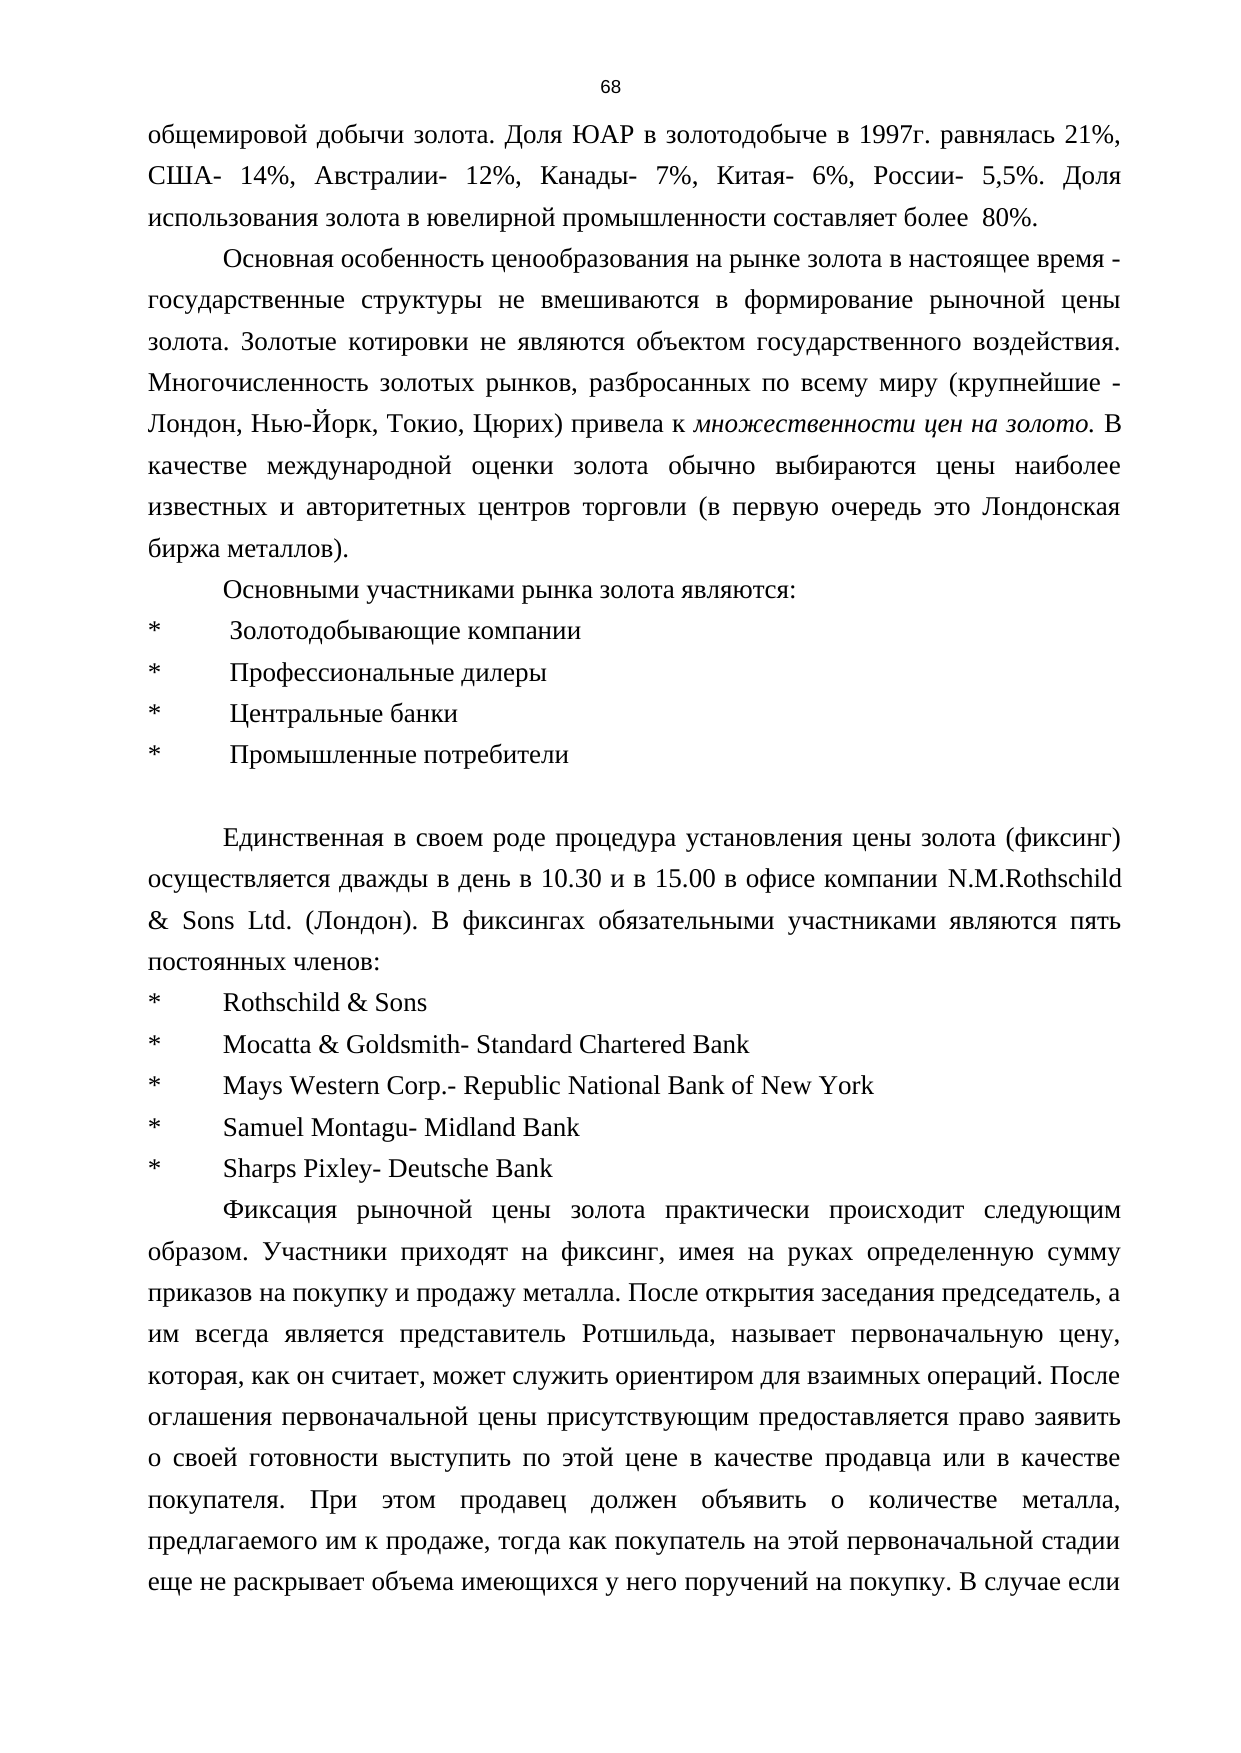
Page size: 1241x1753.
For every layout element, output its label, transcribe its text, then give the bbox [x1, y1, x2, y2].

list Mocatta & Goldsmith- Standard Chartered Bank [148, 1028, 1122, 1059]
list Sharps Pixley- Deutsche Bank [148, 1152, 1122, 1183]
list Профессиональные дилеры [148, 656, 1122, 687]
text Основными участниками рынка золота являются: [148, 573, 1122, 604]
list Центральные банки [148, 697, 1122, 728]
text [148, 118, 1122, 232]
list Mays Western Corp.- Republic National Bank of New York [148, 1069, 1122, 1100]
text Основная особенность ценообразования на рынке золота в настоящее время - государственные структуры не вмешиваются в формирование рыночной цены золота. Золотые котировки не являются объектом государственного воздействия. Многочисленность золотых рынков, разбросанных по всему миру (крупнейшие - Лондон, Нью-Йорк, Токио, Цюрих) привела к множественности цен на золото. В качестве международной оценки золота обычно выбираются цены наиболее известных и авторитетных центров торговли (в первую очередь это Лондонская биржа металлов). [148, 242, 1122, 563]
list Samuel Montagu- Midland Bank [148, 1111, 1122, 1142]
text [148, 1193, 1122, 1597]
list Золотодобывающие компании [148, 614, 1122, 646]
list Промышленные потребители [148, 738, 1122, 769]
list Rothschild & Sons [148, 987, 1122, 1018]
text Единственная в своем роде процедура установления цены золота (фиксинг) осуществляется дважды в день в 10.30 и в 15.00 в офисе компании N.M.Rothschild & Sons Ltd. (Лондон). В фиксингах обязательными участниками являются пять постоянных членов: [148, 821, 1122, 976]
